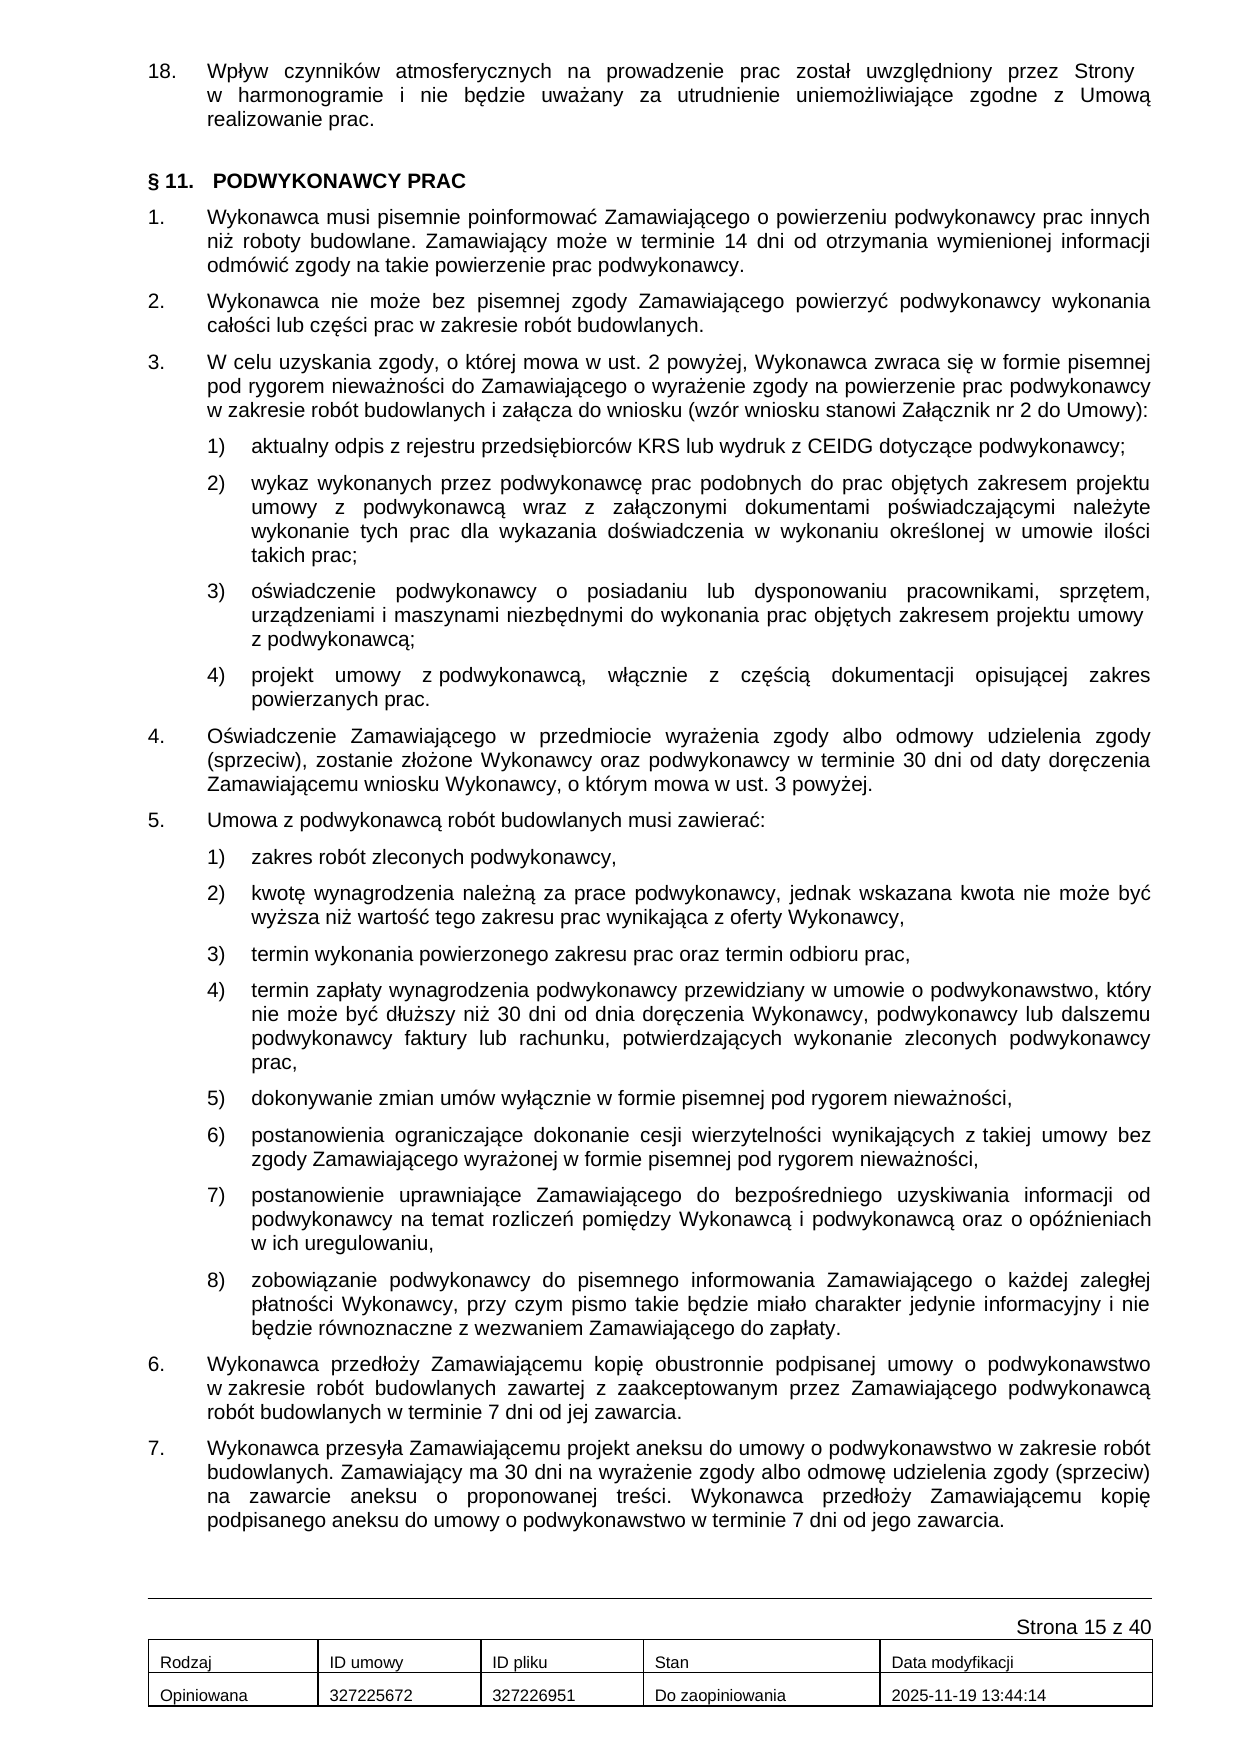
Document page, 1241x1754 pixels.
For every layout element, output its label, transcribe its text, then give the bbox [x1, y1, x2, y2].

list postanowienie uprawniające Zamawiającego do bezpośredniego uzyskiwania informacji od podwykonawcy na temat rozliczeń pomiędzy Wykonawcą i podwykonawcą oraz o opóźnieniach w ich uregulowaniu, [207, 1183, 1152, 1255]
subtitle PODWYKONAWCY PRAC [148, 168, 1152, 192]
list zakres robót zleconych podwykonawcy, [207, 844, 1152, 868]
list Wpływ czynników atmosferycznych na prowadzenie prac został uwzględniony przez Strony w harmonogramie i nie będzie uważany za utrudnienie uniemożliwiające zgodne z Umową realizowanie prac. [148, 59, 1152, 131]
list Wykonawca przedłoży Zamawiającemu kopię obustronnie podpisanej umowy o podwykonawstwo w zakresie robót budowlanych zawartej z zaakceptowanym przez Zamawiającego podwykonawcą robót budowlanych w terminie 7 dni od jej zawarcia. [148, 1352, 1152, 1424]
list oświadczenie podwykonawcy o posiadaniu lub dysponowaniu pracownikami, sprzętem, urządzeniami i maszynami niezbędnymi do wykonania prac objętych zakresem projektu umowy z podwykonawcą; [207, 579, 1152, 651]
list kwotę wynagrodzenia należną za prace podwykonawcy, jednak wskazana kwota nie może być wyższa niż wartość tego zakresu prac wynikająca z oferty Wykonawcy, [207, 881, 1152, 929]
list wykaz wykonanych przez podwykonawcę prac podobnych do prac objętych zakresem projektu umowy z podwykonawcą wraz z załączonymi dokumentami poświadczającymi należyte wykonanie tych prac dla wykazania doświadczenia w wykonaniu określonej w umowie ilości takich prac; [207, 471, 1152, 566]
list dokonywanie zmian umów wyłącznie w formie pisemnej pod rygorem nieważności, [207, 1086, 1152, 1110]
list W celu uzyskania zgody, o której mowa w ust. 2 powyżej, Wykonawca zwraca się w formie pisemnej pod rygorem nieważności do Zamawiającego o wyrażenie zgody na powierzenie prac podwykonawcy w zakresie robót budowlanych i załącza do wniosku (wzór wniosku stanowi Załącznik nr 2 do Umowy): [148, 350, 1152, 422]
list aktualny odpis z rejestru przedsiębiorców KRS lub wydruk z CEIDG dotyczące podwykonawcy; [207, 434, 1152, 458]
list Oświadczenie Zamawiającego w przedmiocie wyrażenia zgody albo odmowy udzielenia zgody (sprzeciw), zostanie złożone Wykonawcy oraz podwykonawcy w terminie 30 dni od daty doręczenia Zamawiającemu wniosku Wykonawcy, o którym mowa w ust. 3 powyżej. [148, 724, 1152, 796]
list Wykonawca nie może bez pisemnej zgody Zamawiającego powierzyć podwykonawcy wykonania całości lub części prac w zakresie robót budowlanych. [148, 289, 1152, 337]
list postanowienia ograniczające dokonanie cesji wierzytelności wynikających z takiej umowy bez zgody Zamawiającego wyrażonej w formie pisemnej pod rygorem nieważności, [207, 1123, 1152, 1171]
list zobowiązanie podwykonawcy do pisemnego informowania Zamawiającego o każdej zaległej płatności Wykonawcy, przy czym pismo takie będzie miało charakter jedynie informacyjny i nie będzie równoznaczne z wezwaniem Zamawiającego do zapłaty. [207, 1267, 1152, 1339]
list projekt umowy z podwykonawcą, włącznie z częścią dokumentacji opisującej zakres powierzanych prac. [207, 663, 1152, 711]
list termin zapłaty wynagrodzenia podwykonawcy przewidziany w umowie o podwykonawstwo, który nie może być dłuższy niż 30 dni od dnia doręczenia Wykonawcy, podwykonawcy lub dalszemu podwykonawcy faktury lub rachunku, potwierdzających wykonanie zleconych podwykonawcy prac, [207, 978, 1152, 1074]
list termin wykonania powierzonego zakresu prac oraz termin odbioru prac, [207, 941, 1152, 965]
list Wykonawca musi pisemnie poinformować Zamawiającego o powierzeniu podwykonawcy prac innych niż roboty budowlane. Zamawiający może w terminie 14 dni od otrzymania wymienionej informacji odmówić zgody na takie powierzenie prac podwykonawcy. [148, 205, 1152, 277]
list Wykonawca przesyła Zamawiającemu projekt aneksu do umowy o podwykonawstwo w zakresie robót budowlanych. Zamawiający ma 30 dni na wyrażenie zgody albo odmowę udzielenia zgody (sprzeciw) na zawarcie aneksu o proponowanej treści. Wykonawca przedłoży Zamawiającemu kopię podpisanego aneksu do umowy o podwykonawstwo w terminie 7 dni od jego zawarcia. [148, 1436, 1152, 1532]
list Umowa z podwykonawcą robót budowlanych musi zawierać: [148, 808, 1152, 832]
